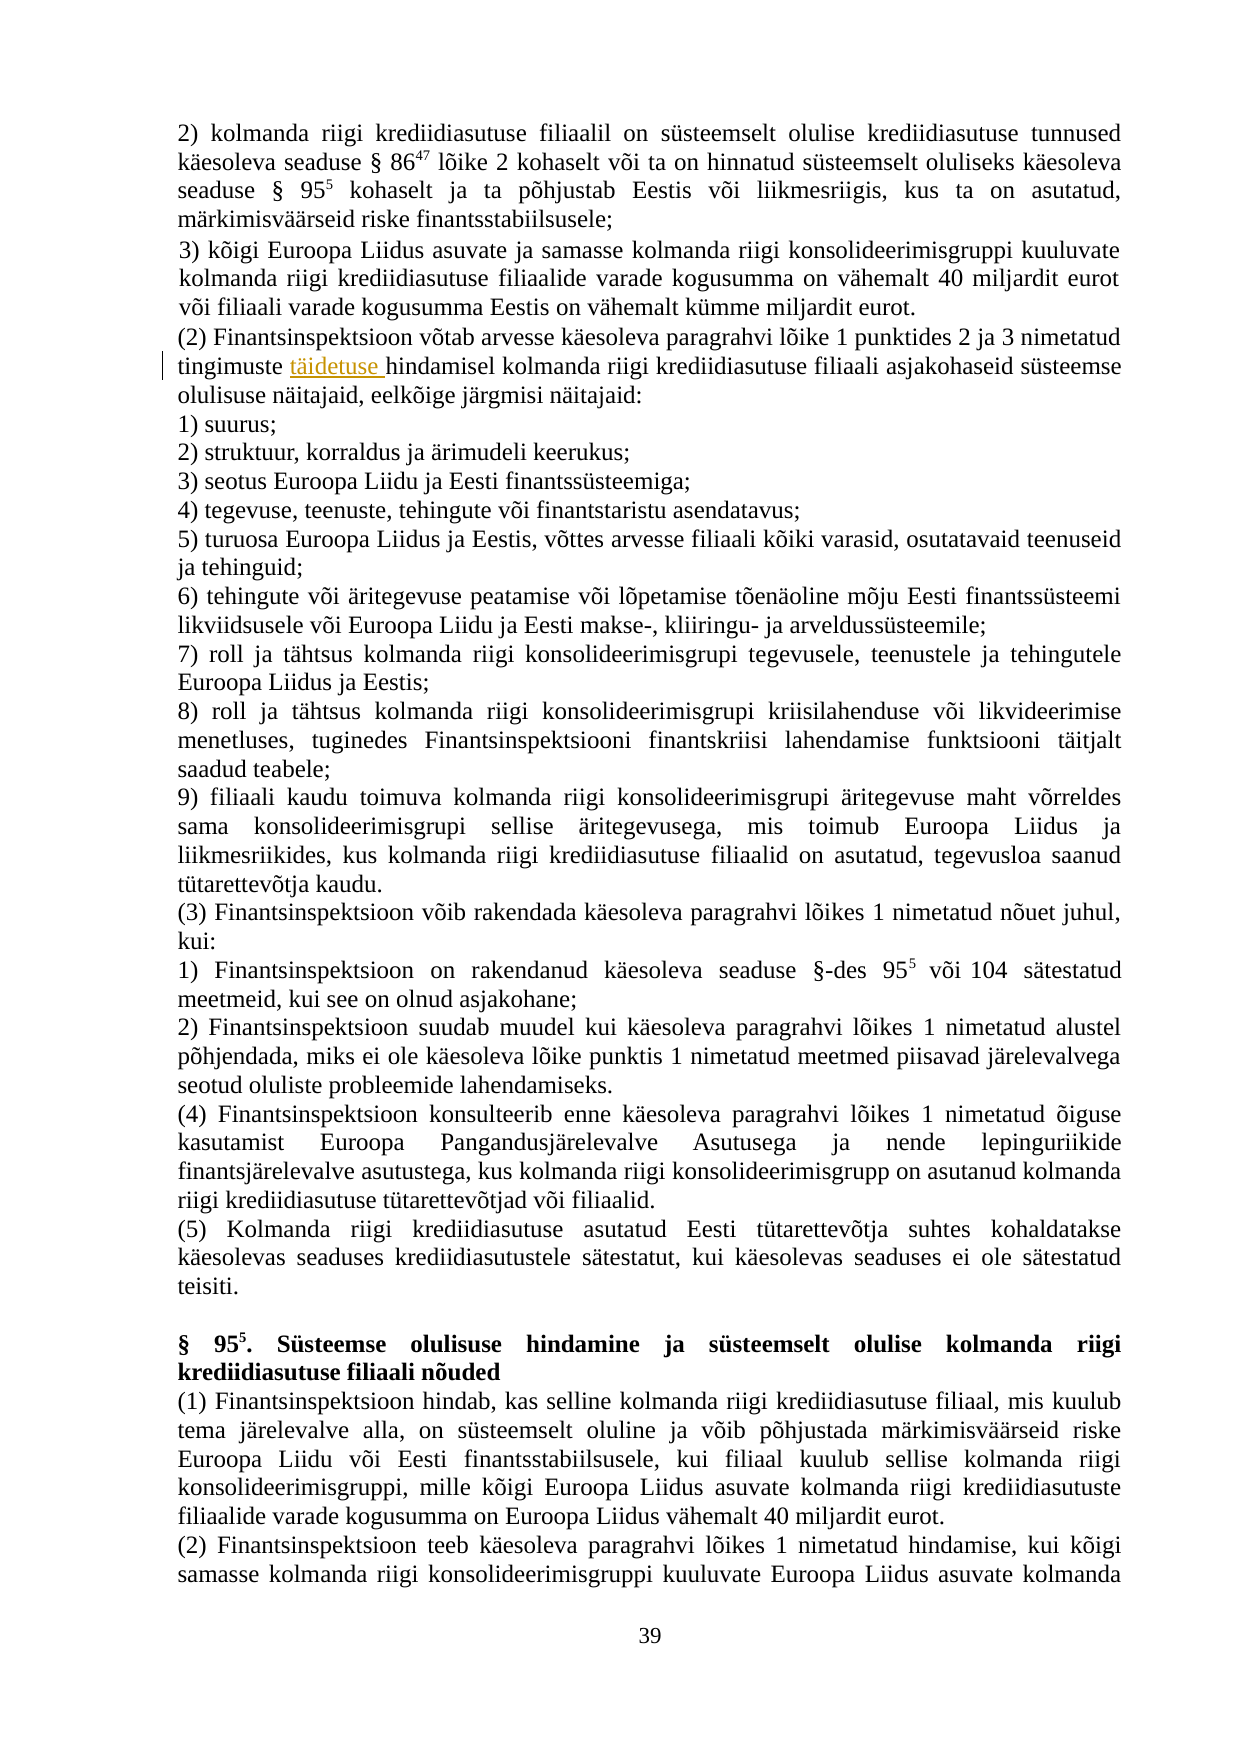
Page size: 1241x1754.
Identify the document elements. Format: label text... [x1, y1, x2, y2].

text (1) Finantsinspektsioon hindab, kas selline kolmanda riigi krediidiasutuse filiaal, mis kuulub tema järelevalve alla, on süsteemselt oluline ja võib põhjustada märkimisväärseid riske Euroopa Liidu või Eesti finantsstabiilsusele, kui filiaal kuulub sellise kolmanda riigi konsolideerimisgruppi, mille kõigi Euroopa Liidus asuvate kolmanda riigi krediidiasutuste filiaalide varade kogusumma on Euroopa Liidus vähemalt 40 miljardit eurot. [177, 1386, 1122, 1530]
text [177, 1530, 1122, 1587]
text 9) filiaali kaudu toimuva kolmanda riigi konsolideerimisgrupi äritegevuse maht võrreldes sama konsolideerimisgrupi sellise äritegevusega, mis toimub Euroopa Liidus ja liikmesriikides, kus kolmanda riigi krediidiasutuse filiaalid on asutatud, tegevusloa saanud tütarettevõtja kaudu. [177, 782, 1122, 897]
text (5) Kolmanda riigi krediidiasutuse asutatud Eesti tütarettevõtja suhtes kohaldatakse käesolevas seaduses krediidiasutustele sätestatut, kui käesolevas seaduses ei ole sätestatud teisiti. [177, 1214, 1122, 1300]
text 1) Finantsinspektsioon on rakendanud käesoleva seaduse §-des 955 või 104 sätestatud meetmeid, kui see on olnud asjakohane; [177, 955, 1122, 1012]
text 7) roll ja tähtsus kolmanda riigi konsolideerimisgrupi tegevusele, teenustele ja tehingutele Euroopa Liidus ja Eestis; [177, 639, 1122, 696]
text 8) roll ja tähtsus kolmanda riigi konsolideerimisgrupi kriisilahenduse või likvideerimise menetluses, tuginedes Finantsinspektsiooni finantskriisi lahendamise funktsiooni täitjalt saadud teabele; [177, 696, 1122, 782]
text 6) tehingute või äritegevuse peatamise või lõpetamise tõenäoline mõju Eesti finantssüsteemi likviidsusele või Euroopa Liidu ja Eesti makse-, kliiringu- ja arveldussüsteemile; [177, 581, 1122, 639]
text 2) Finantsinspektsioon suudab muudel kui käesoleva paragrahvi lõikes 1 nimetatud alustel põhjendada, miks ei ole käesoleva lõike punktis 1 nimetatud meetmed piisavad järelevalvega seotud oluliste probleemide lahendamiseks. [177, 1012, 1122, 1099]
text 3) seotus Euroopa Liidu ja Eesti finantssüsteemiga; [177, 466, 1122, 495]
text (2) Finantsinspektsioon võtab arvesse käesoleva paragrahvi lõike 1 punktides 2 ja 3 nimetatud tingimuste hindamisel kolmanda riigi krediidiasutuse filiaali asjakohaseid süsteemse olulisuse näitajaid, eelkõige järgmisi näitajaid: [177, 322, 1122, 409]
text 2) struktuur, korraldus ja ärimudeli keerukus; [177, 437, 1122, 466]
text (4) Finantsinspektsioon konsulteerib enne käesoleva paragrahvi lõikes 1 nimetatud õiguse kasutamist Euroopa Pangandusjärelevalve Asutusega ja nende lepinguriikide finantsjärelevalve asutustega, kus kolmanda riigi konsolideerimisgrupp on asutanud kolmanda riigi krediidiasutuse tütarettevõtjad või filiaalid. [177, 1099, 1122, 1214]
text 5) turuosa Euroopa Liidus ja Eestis, võttes arvesse filiaali kõiki varasid, osutatavaid teenuseid ja tehinguid; [177, 524, 1122, 581]
text 1) suurus; [177, 409, 1122, 437]
text 4) tegevuse, teenuste, tehingute või finantstaristu asendatavus; [177, 495, 1122, 524]
text (3) Finantsinspektsioon võib rakendada käesoleva paragrahvi lõikes 1 nimetatud nõuet juhul, kui: [177, 897, 1122, 955]
table_header 3) kõigi Euroopa Liidus asuvate ja samasse kolmanda riigi konsolideerimisgruppi kuuluvate kolmanda riigi krediidiasutuse filiaalide varade kogusumma on vähemalt 40 miljardit eurot või filiaali varade kogusumma Eestis on vähemalt kümme miljardit eurot. [177, 233, 1122, 322]
text 2) kolmanda riigi krediidiasutuse filiaalil on süsteemselt olulise krediidiasutuse tunnused käesoleva seaduse § 8647 lõike 2 kohaselt või ta on hinnatud süsteemselt oluliseks käesoleva seaduse § 955 kohaselt ja ta põhjustab Eestis või liikmesriigis, kus ta on asutatud, märkimisväärseid riske finantsstabiilsusele; [177, 118, 1122, 233]
text § 955. Süsteemse olulisuse hindamine ja süsteemselt olulise kolmanda riigi krediidiasutuse filiaali nõuded [177, 1329, 1122, 1386]
